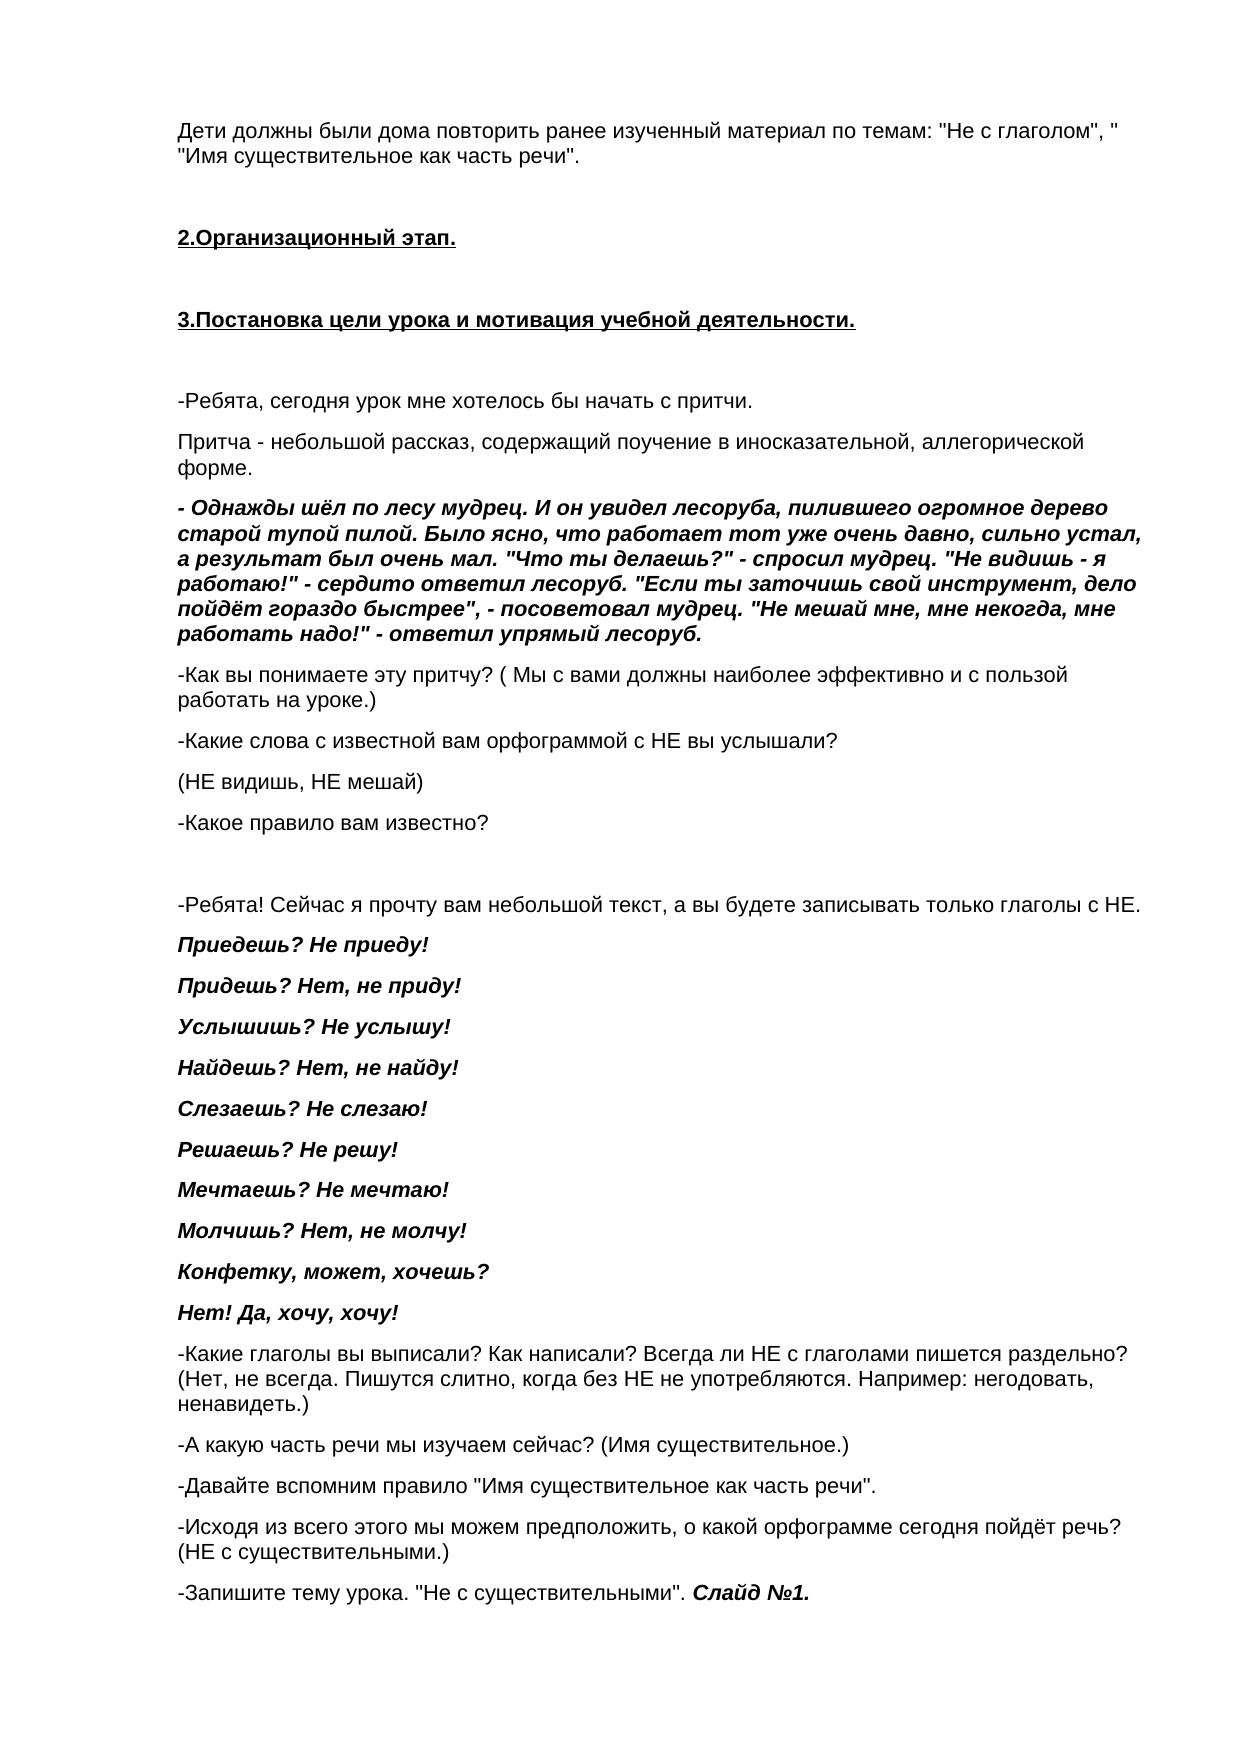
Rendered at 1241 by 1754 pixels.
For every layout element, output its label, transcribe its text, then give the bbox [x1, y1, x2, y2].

text -Как вы понимаете эту притчу? ( Мы с вами должны наиболее эффективно и с пользой работать на уроке.) [177, 662, 1152, 712]
text -А какую часть речи мы изучаем сейчас? (Имя существительное.) [177, 1432, 1152, 1457]
text -Какое правило вам известно? [177, 810, 1152, 835]
text Молчишь? Нет, не молчу! [177, 1218, 1152, 1243]
text (НЕ видишь, НЕ мешай) [177, 769, 1152, 794]
text Решаешь? Не решу! [177, 1136, 1152, 1162]
text Услышишь? Не услышу! [177, 1014, 1152, 1039]
text Дети должны были дома повторить ранее изученный материал по темам: "Не с глаголом", " "Имя существительное как часть речи". [177, 118, 1152, 168]
text -Какие слова с известной вам орфограммой с НЕ вы услышали? [177, 728, 1152, 753]
text Придешь? Нет, не приду! [177, 973, 1152, 998]
text -Запишите тему урока. "Не с существительными". Слайд №1. [177, 1579, 1152, 1605]
text Нет! Да, хочу, хочу! [177, 1300, 1152, 1325]
text Конфетку, может, хочешь? [177, 1259, 1152, 1284]
text 3.Постановка цели урока и мотивация учебной деятельности. [177, 307, 1152, 332]
text 2.Организационный этап. [177, 225, 1152, 250]
text Приедешь? Не приеду! [177, 932, 1152, 957]
text -Исходя из всего этого мы можем предположить, о какой орфограмме сегодня пойдёт речь? (НЕ с существительными.) [177, 1513, 1152, 1564]
text Найдешь? Нет, не найду! [177, 1055, 1152, 1080]
text -Какие глаголы вы выписали? Как написали? Всегда ли НЕ с глаголами пишется раздельно? (Нет, не всегда. Пишутся слитно, когда без НЕ не употребляются. Например: негодовать, ненавидеть.) [177, 1341, 1152, 1416]
text -Ребята! Сейчас я прочту вам небольшой текст, а вы будете записывать только глаголы с НЕ. [177, 891, 1152, 917]
text -Ребята, сегодня урок мне хотелось бы начать с притчи. [177, 388, 1152, 413]
text - Однажды шёл по лесу мудрец. И он увидел лесоруба, пилившего огромное дерево старой тупой пилой. Было ясно, что работает тот уже очень давно, сильно устал, а результат был очень мал. "Что ты делаешь?" - спросил мудрец. "Не видишь - я работаю!" - сердито ответил лесоруб. "Если ты заточишь свой инструмент, дело пойдёт гораздо быстрее", - посоветовал мудрец. "Не мешай мне, мне некогда, мне работать надо!" - ответил упрямый лесоруб. [177, 495, 1152, 646]
text Слезаешь? Не слезаю! [177, 1096, 1152, 1121]
text -Давайте вспомним правило "Имя существительное как часть речи". [177, 1473, 1152, 1498]
text Мечтаешь? Не мечтаю! [177, 1177, 1152, 1202]
text Притча - небольшой рассказ, содержащий поучение в иносказательной, аллегорической форме. [177, 429, 1152, 479]
